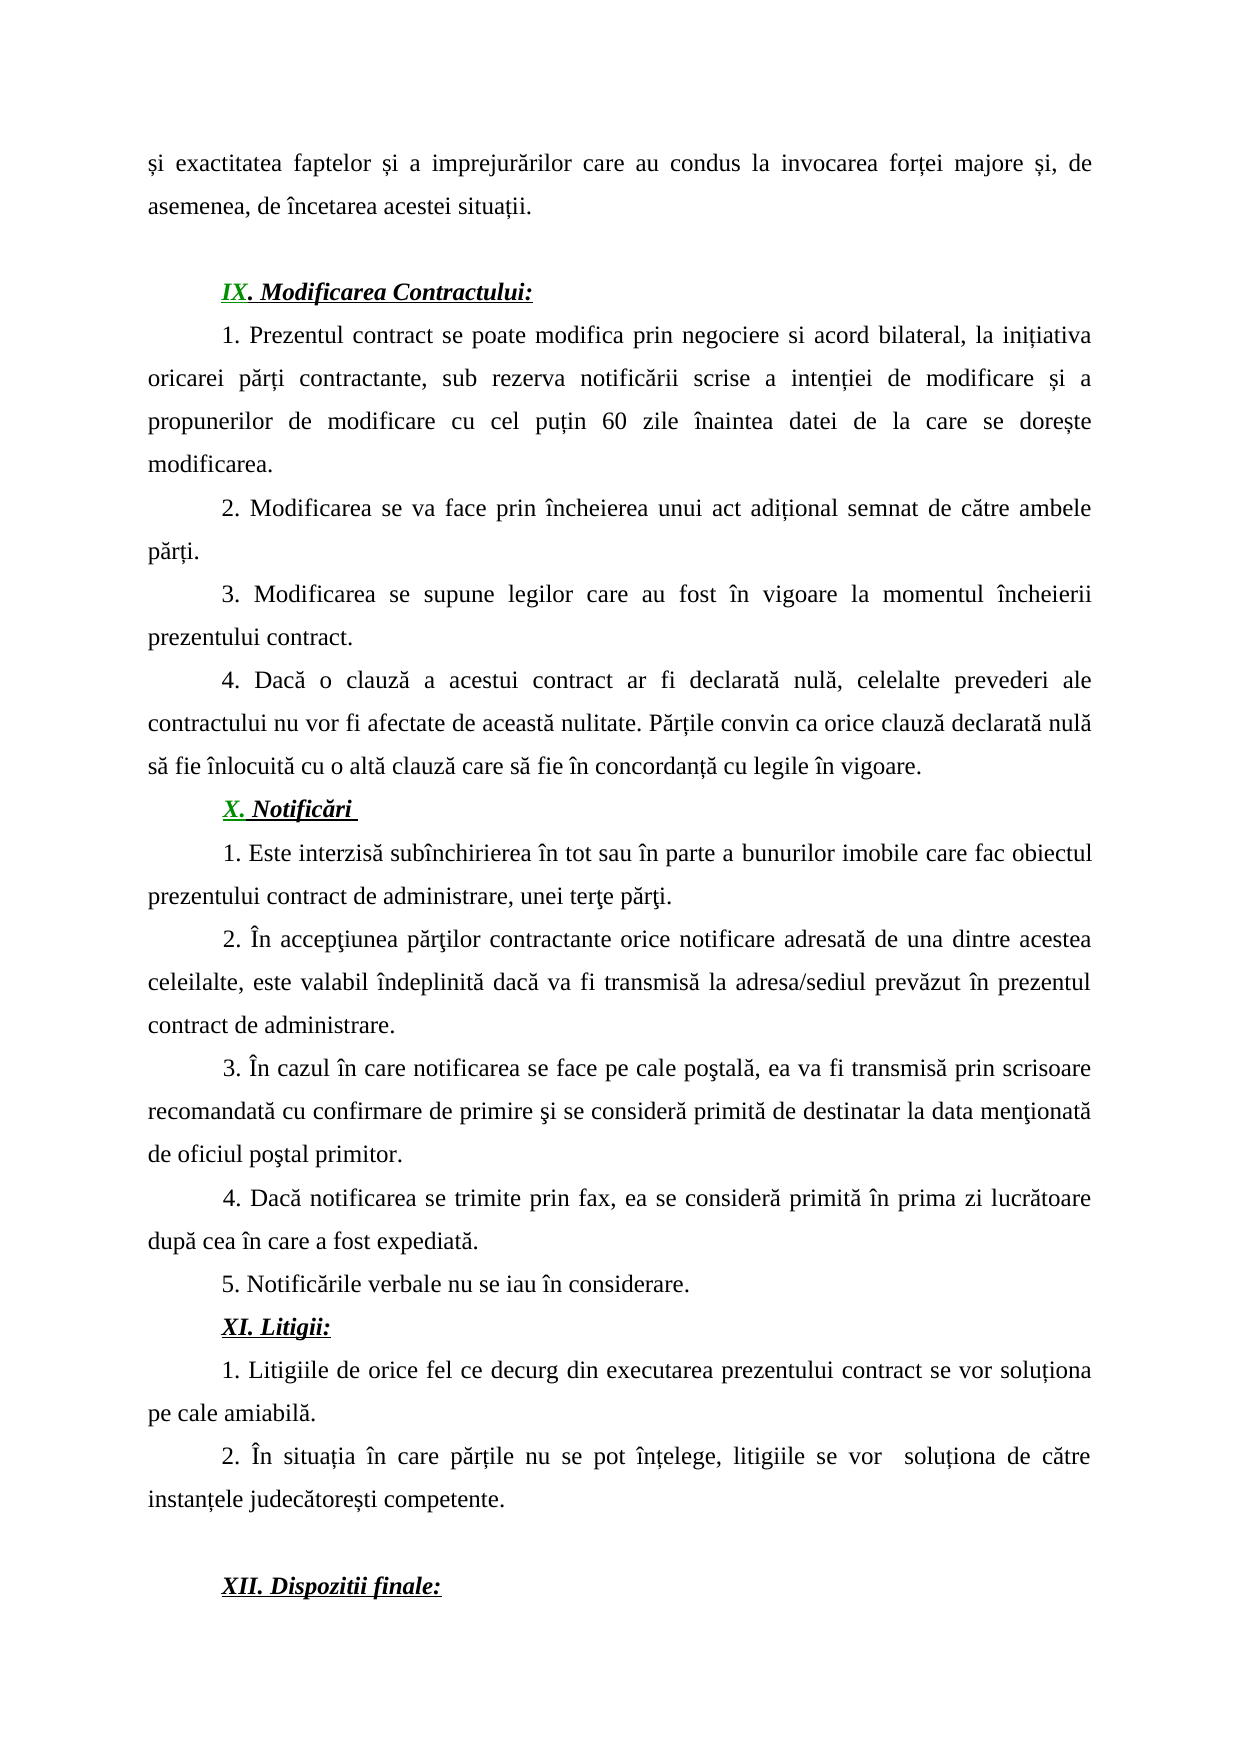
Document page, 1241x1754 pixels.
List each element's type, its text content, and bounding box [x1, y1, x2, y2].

text 1. Litigiile de orice fel ce decurg din executarea prezentului contract se vor soluționa pe cale amiabilă. [148, 1355, 1093, 1427]
text 1. Este interzisă subînchirierea în tot sau în parte a bunurilor imobile care fac obiectul prezentului contract de administrare, unei terţe părţi. [148, 838, 1093, 909]
text XII. Dispozitii finale: [148, 1571, 1093, 1599]
text 2. În accepţiunea părţilor contractante orice notificare adresată de una dintre acestea celeilalte, este valabil îndeplinită dacă va fi transmisă la adresa/sediul prevăzut în prezentul contract de administrare. [148, 924, 1093, 1039]
text 4. Dacă notificarea se trimite prin fax, ea se consideră primită în prima zi lucrătoare după cea în care a fost expediată. [148, 1183, 1093, 1254]
text 2. În situația în care părțile nu se pot înțelege, litigiile se vor soluționa de către instanțele judecătorești competente. [148, 1441, 1093, 1513]
text 4. Dacă o clauză a acestui contract ar fi declarată nulă, celelalte prevederi ale contractului nu vor fi afectate de această nulitate. Părțile convin ca orice clauză declarată nulă să fie înlocuită cu o altă clauză care să fie în concordanță cu legile în vigoare. [148, 665, 1093, 780]
text XI. Litigii: [148, 1312, 1093, 1341]
text și exactitatea faptelor și a imprejurărilor care au condus la invocarea forței majore și, de asemenea, de încetarea acestei situații. [148, 148, 1093, 219]
text 3. Modificarea se supune legilor care au fost în vigoare la momentul încheierii prezentului contract. [148, 579, 1093, 651]
text 3. În cazul în care notificarea se face pe cale poştală, ea va fi transmisă prin scrisoare recomandată cu confirmare de primire şi se consideră primită de destinatar la data menţionată de oficiul poştal primitor. [148, 1053, 1093, 1168]
text 2. Modificarea se va face prin încheierea unui act adițional semnat de către ambele părți. [148, 493, 1093, 564]
text 5. Notificările verbale nu se iau în considerare. [148, 1269, 1093, 1298]
text X. Notificări [148, 794, 1093, 823]
text IX. Modificarea Contractului: [148, 277, 1093, 306]
text 1. Prezentul contract se poate modifica prin negociere si acord bilateral, la inițiativa oricarei părți contractante, sub rezerva notificării scrise a intenției de modificare și a propunerilor de modificare cu cel puțin 60 zile înaintea datei de la care se dorește modificarea. [148, 320, 1093, 478]
